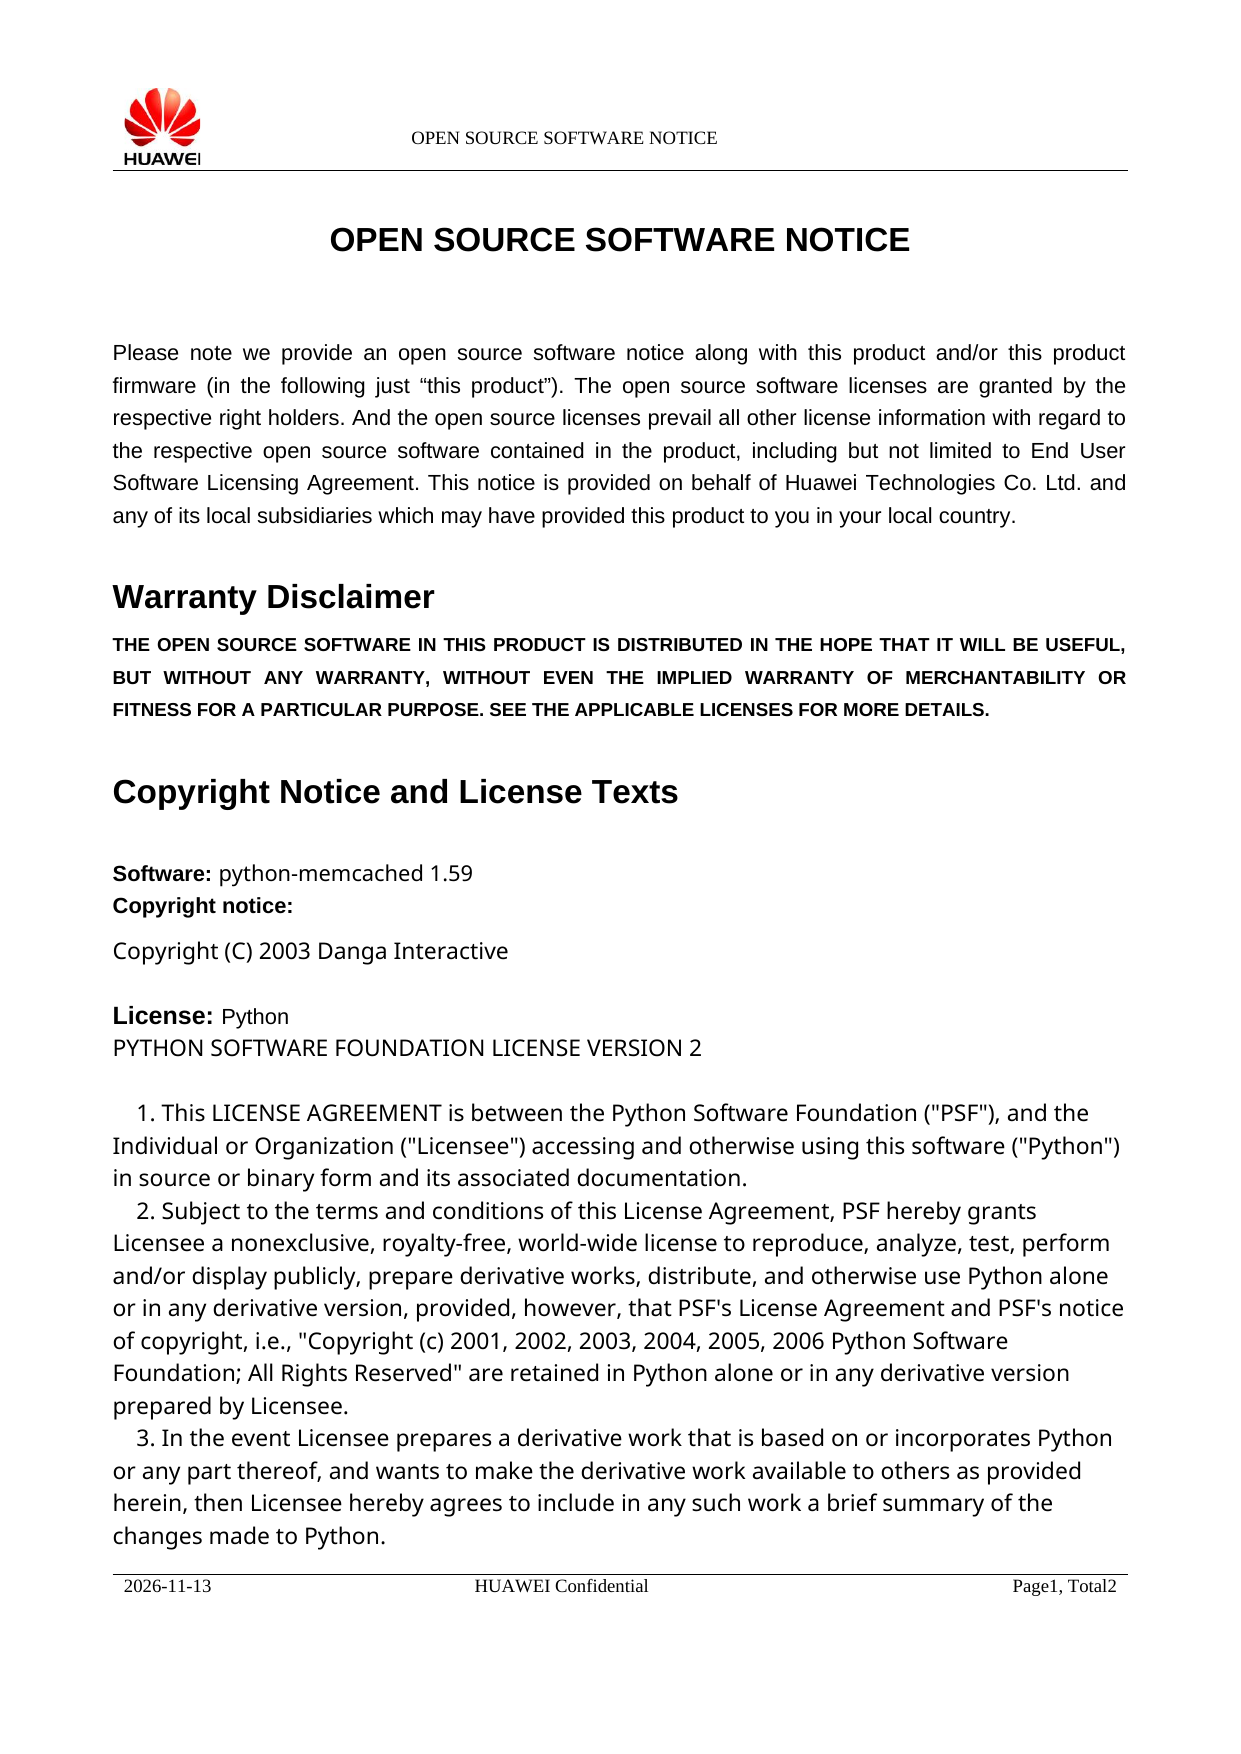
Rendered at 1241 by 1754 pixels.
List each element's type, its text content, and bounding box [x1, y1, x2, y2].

text Warranty Disclaimer [112, 564, 1128, 629]
text Copyright (C) 2003 Danga Interactive [112, 934, 1128, 999]
text OPEN SOURCE SOFTWARE NOTICE [112, 206, 1128, 271]
title Software: python-memcached 1.59 [112, 856, 1128, 889]
picture [124, 88, 201, 165]
text Copyright Notice and License Texts [112, 759, 1128, 824]
text PYTHON SOFTWARE FOUNDATION LICENSE VERSION 2 [112, 1031, 1128, 1064]
text 2. Subject to the terms and conditions of this License Agreement, PSF hereby grants Licensee a nonexclusive, royalty-free, world-wide license to reproduce, analyze, test, perform and/or display publicly, prepare derivative works, distribute, and otherwise use Python alone or in any derivative version, provided, however, that PSF's License Agreement and PSF's notice of copyright, i.e., "Copyright (c) 2001, 2002, 2003, 2004, 2005, 2006 Python Software Foundation; All Rights Reserved" are retained in Python alone or in any derivative version prepared by Licensee. [112, 1194, 1128, 1421]
text Copyright notice: [112, 889, 1128, 921]
text 1. This LICENSE AGREEMENT is between the Python Software Foundation ("PSF"), and the Individual or Organization ("Licensee") accessing and otherwise using this software ("Python") in source or binary form and its associated documentation. [112, 1096, 1128, 1194]
text 3. In the event Licensee prepares a derivative work that is based on or incorporates Python or any part thereof, and wants to make the derivative work available to others as provided herein, then Licensee hereby agrees to include in any such work a brief summary of the changes made to Python. [112, 1421, 1128, 1551]
text License: Python [112, 999, 1128, 1031]
text The open source software in this product is distributed in the hope that it will be useful, but WITHOUT ANY WARRANTY, without even the implied warranty of MERCHANTABILITY or FITNESS FOR A PARTICULAR PURPOSE. See the applicable licenses for more details. [112, 629, 1128, 726]
text Please note we provide an open source software notice along with this product and/or this product firmware (in the following just “this product”). The open source software licenses are granted by the respective right holders. And the open source licenses prevail all other license information with regard to the respective open source software contained in the product, including but not limited to End User Software Licensing Agreement. This notice is provided on behalf of Huawei Technologies Co. Ltd. and any of its local subsidiaries which may have provided this product to you in your local country. [112, 336, 1128, 531]
